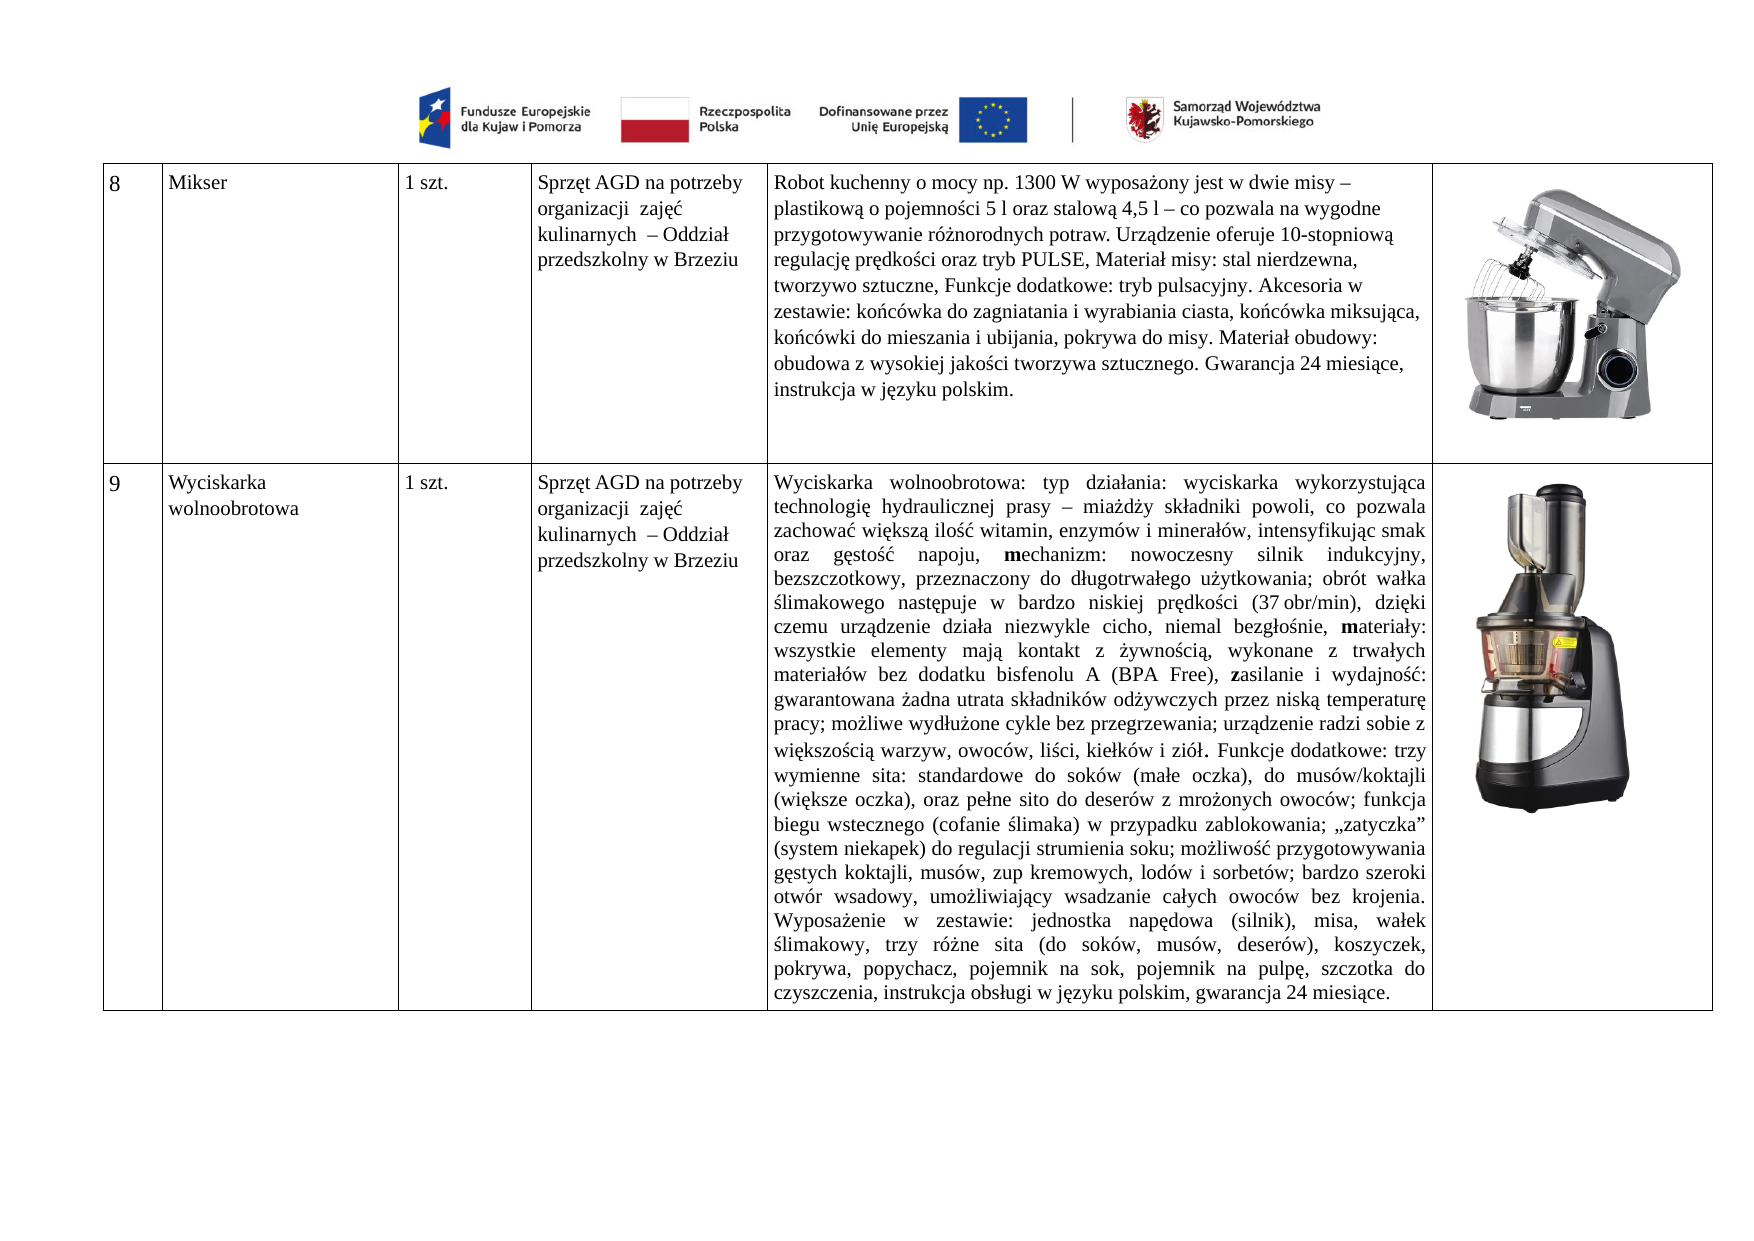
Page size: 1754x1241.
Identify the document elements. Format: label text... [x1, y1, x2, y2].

table_cell Sprzęt AGD na potrzeby organizacji zajęć kulinarnych – Oddział przedszkolny w Brzeziu [532, 164, 767, 463]
table_cell [1433, 164, 1712, 463]
picture [1437, 169, 1707, 439]
table_cell Wyciskarka wolnoobrotowa: typ działania: wyciskarka wykorzystująca technologię hydraulicznej prasy – miażdży składniki powoli, co pozwala zachować większą ilość witamin, enzymów i minerałów, intensyfikując smak oraz gęstość napoju, mechanizm: nowoczesny silnik indukcyjny, bezszczotkowy, przeznaczony do długotrwałego użytkowania; obrót wałka ślimakowego następuje w bardzo niskiej prędkości (37 obr/min), dzięki czemu urządzenie działa niezwykle cicho, niemal bezgłośnie, materiały: wszystkie elementy mają kontakt z żywnością, wykonane z trwałych materiałów bez dodatku bisfenolu A (BPA Free), zasilanie i wydajność: gwarantowana żadna utrata składników odżywczych przez niską temperaturę pracy; możliwe wydłużone cykle bez przegrzewania; urządzenie radzi sobie z większością warzyw, owoców, liści, kiełków i ziół. Funkcje dodatkowe: trzy wymienne sita: standardowe do soków (małe oczka), do musów/koktajli (większe oczka), oraz pełne sito do deserów z mrożonych owoców; funkcja biegu wstecznego (cofanie ślimaka) w przypadku zablokowania; „zatyczka” (system niekapek) do regulacji strumienia soku; możliwość przygotowywania gęstych koktajli, musów, zup kremowych, lodów i sorbetów; bardzo szeroki otwór wsadowy, umożliwiający wsadzanie całych owoców bez krojenia. Wyposażenie w zestawie: jednostka napędowa (silnik), misa, wałek ślimakowy, trzy różne sita (do soków, musów, deserów), koszyczek, pokrywa, popychacz, pojemnik na sok, pojemnik na pulpę, szczotka do czyszczenia, instrukcja obsługi w języku polskim, gwarancja 24 miesiące. [768, 464, 1432, 1010]
table_cell 9 [104, 464, 162, 1010]
table_cell 1 szt. [399, 464, 531, 1010]
table_cell 8 [104, 164, 162, 463]
table_cell [1433, 464, 1712, 1010]
table_cell Sprzęt AGD na potrzeby organizacji zajęć kulinarnych – Oddział przedszkolny w Brzeziu [532, 464, 767, 1010]
picture [404, 73, 1350, 163]
table_cell 1 szt. [399, 164, 531, 463]
table_cell Mikser [163, 164, 398, 463]
table_cell Wyciskarka wolnoobrotowa [163, 464, 398, 1010]
picture [1437, 470, 1656, 823]
table_cell Robot kuchenny o mocy np. 1300 W wyposażony jest w dwie misy – plastikową o pojemności 5 l oraz stalową 4,5 l – co pozwala na wygodne przygotowywanie różnorodnych potraw. Urządzenie oferuje 10-stopniową regulację prędkości oraz tryb PULSE, Materiał misy: stal nierdzewna, tworzywo sztuczne, Funkcje dodatkowe: tryb pulsacyjny. Akcesoria w zestawie: końcówka do zagniatania i wyrabiania ciasta, końcówka miksująca, końcówki do mieszania i ubijania, pokrywa do misy. Materiał obudowy: obudowa z wysokiej jakości tworzywa sztucznego. Gwarancja 24 miesiące, instrukcja w języku polskim. [768, 164, 1432, 463]
